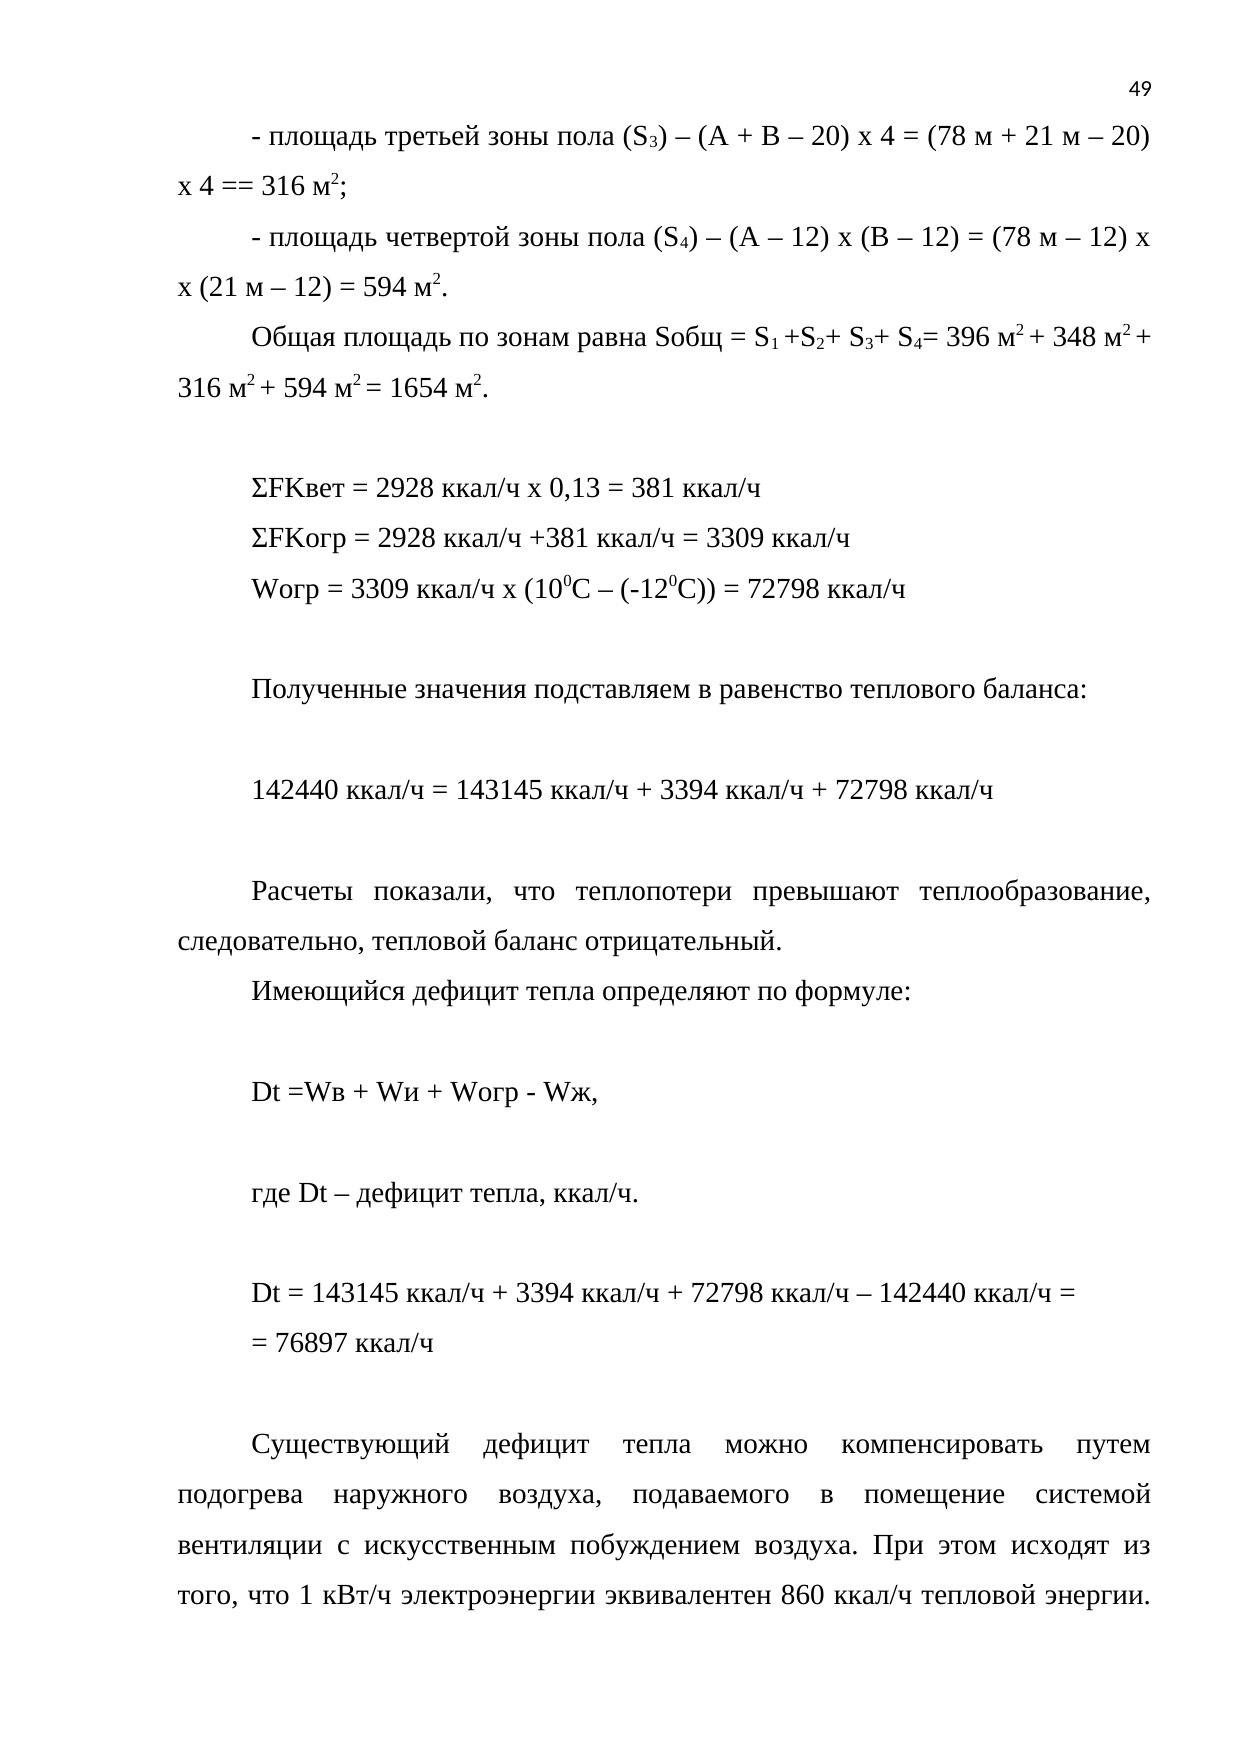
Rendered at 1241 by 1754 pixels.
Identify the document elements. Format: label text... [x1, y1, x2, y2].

text Расчеты показали, что теплопотери превышают теплообразование, следовательно, тепловой баланс отрицательный. [177, 873, 1152, 957]
text Wогр = 3309 ккал/ч х (100С – (-120С)) = 72798 ккал/ч [177, 571, 1152, 604]
text Dt = 143145 ккал/ч + 3394 ккал/ч + 72798 ккал/ч – 142440 ккал/ч = [177, 1275, 1152, 1309]
text ΣFKвет = 2928 ккал/ч х 0,13 = 381 ккал/ч [177, 470, 1152, 504]
text Dt =Wв + Wи + Wогр - Wж, [177, 1074, 1152, 1108]
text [177, 1426, 1152, 1611]
text 142440 ккал/ч = 143145 ккал/ч + 3394 ккал/ч + 72798 ккал/ч [177, 772, 1152, 806]
text Общая площадь по зонам равна Sобщ = S1 +S2+ S3+ S4= 396 м2 + 348 м2 + 316 м2 + 594 м2 = 1654 м2. [177, 319, 1152, 403]
text ΣFKогр = 2928 ккал/ч +381 ккал/ч = 3309 ккал/ч [177, 521, 1152, 554]
text - площадь третьей зоны пола (S3) – (А + В – 20) х 4 = (78 м + 21 м – 20) х 4 == 316 м2; [177, 118, 1152, 202]
text Полученные значения подставляем в равенство теплового баланса: [177, 672, 1152, 705]
text - площадь четвертой зоны пола (S4) – (А – 12) х (В – 12) = (78 м – 12) х х (21 м – 12) = 594 м2. [177, 219, 1152, 303]
text Имеющийся дефицит тепла определяют по формуле: [177, 973, 1152, 1007]
text = 76897 ккал/ч [177, 1326, 1152, 1359]
text где Dt – дефицит тепла, ккал/ч. [177, 1175, 1152, 1208]
